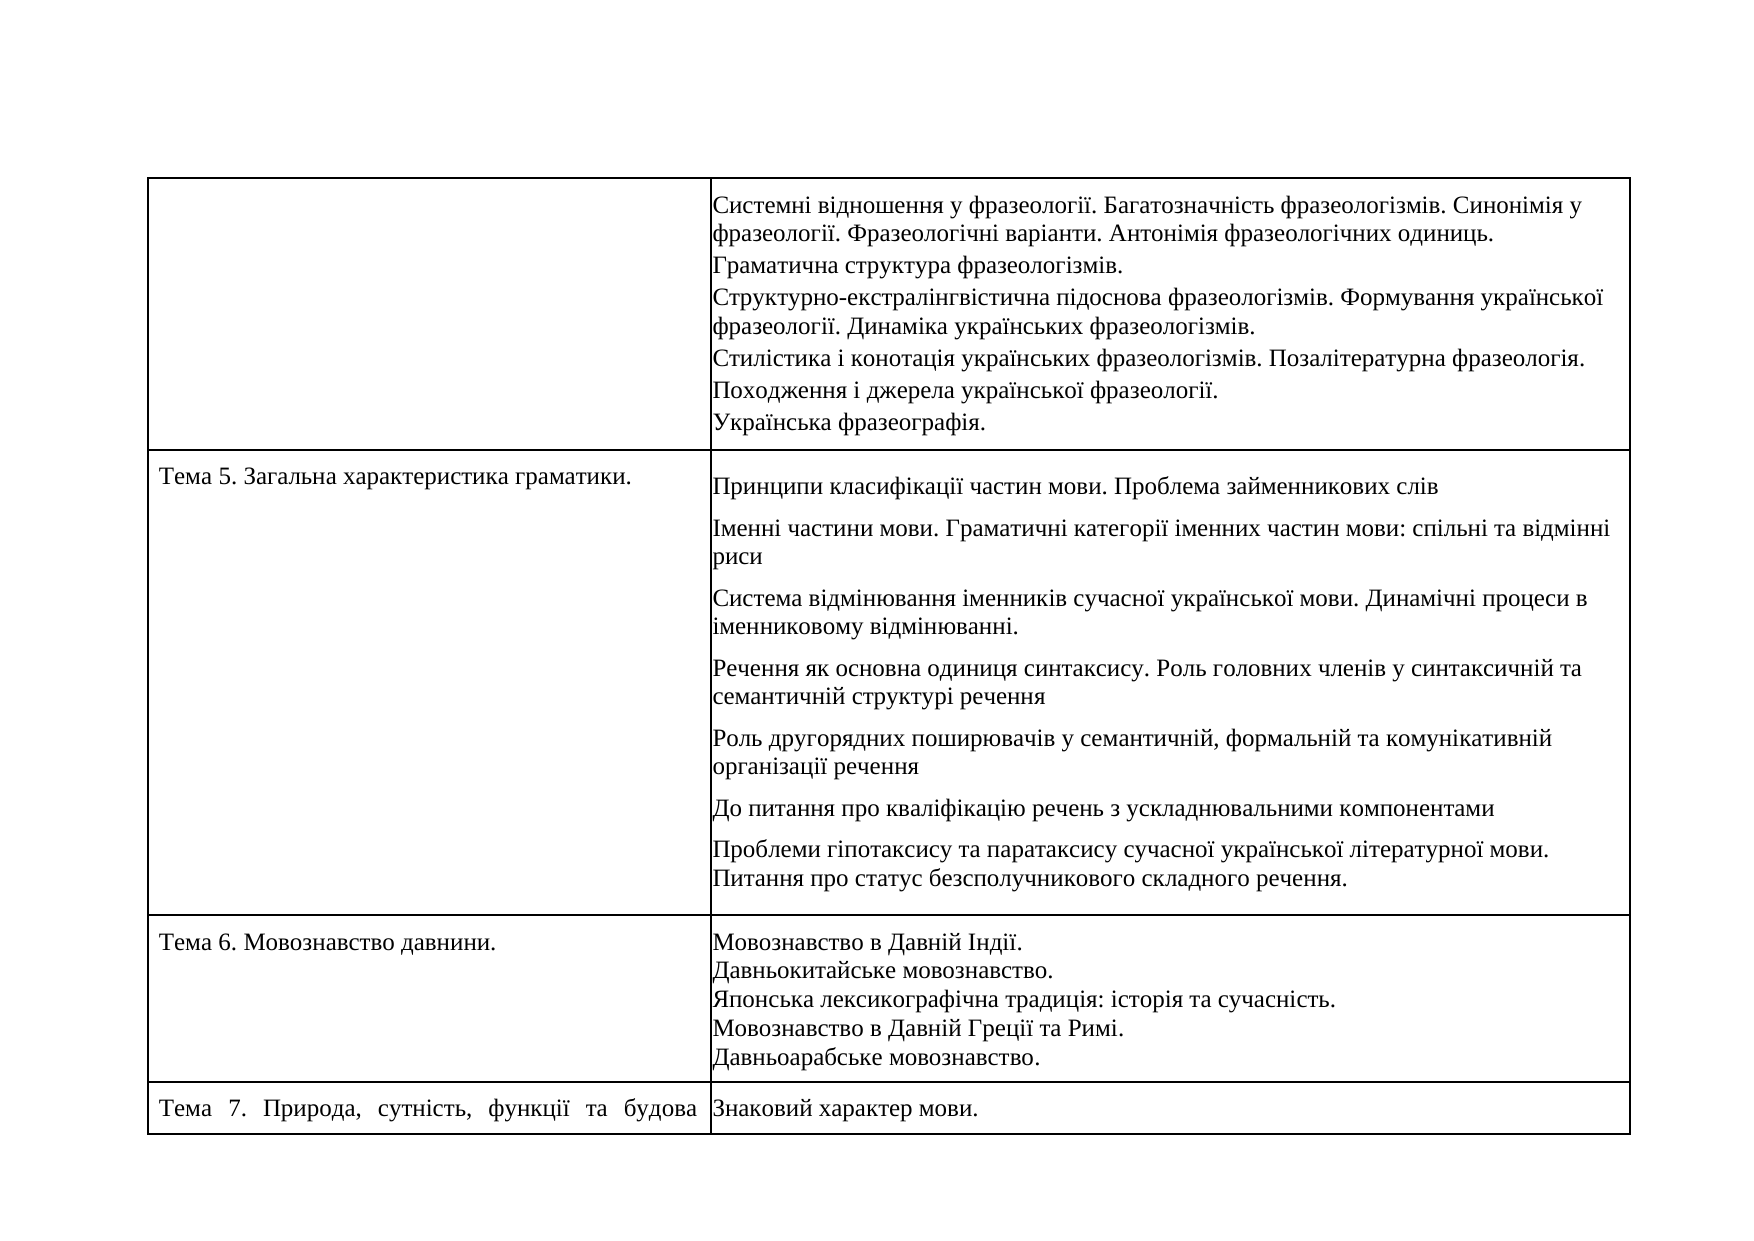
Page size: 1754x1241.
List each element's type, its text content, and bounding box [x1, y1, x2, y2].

table_cell Тема 6. Мовознавство давнини. [149, 916, 710, 1081]
table_cell Мовознавство в Давній Індії. Давньокитайське мовознавство. Японська лексикографічна традиція: історія та сучасність. Мовознавство в Давній Греції та Римі. Давньоарабське мовознавство. [712, 916, 1629, 1081]
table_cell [712, 179, 1629, 449]
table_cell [712, 1083, 1629, 1133]
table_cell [149, 179, 710, 449]
table_cell Тема 5. Загальна характеристика граматики. [149, 451, 710, 914]
table_cell Принципи класифікації частин мови. Проблема займенникових слів Іменні частини мови. Граматичні категорії іменних частин мови: спільні та відмінні риси Система відмінювання іменників сучасної української мови. Динамічні процеси в іменниковому відмінюванні. Речення як основна одиниця синтаксису. Роль головних членів у синтаксичній та семантичній структурі речення Роль другорядних поширювачів у семантичній, формальній та комунікативній організації речення До питання про кваліфікацію речень з ускладнювальними компонентами Проблеми гіпотаксису та паратаксису сучасної української літературної мови. Питання про статус безсполучникового складного речення. [712, 451, 1629, 914]
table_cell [149, 1083, 710, 1133]
